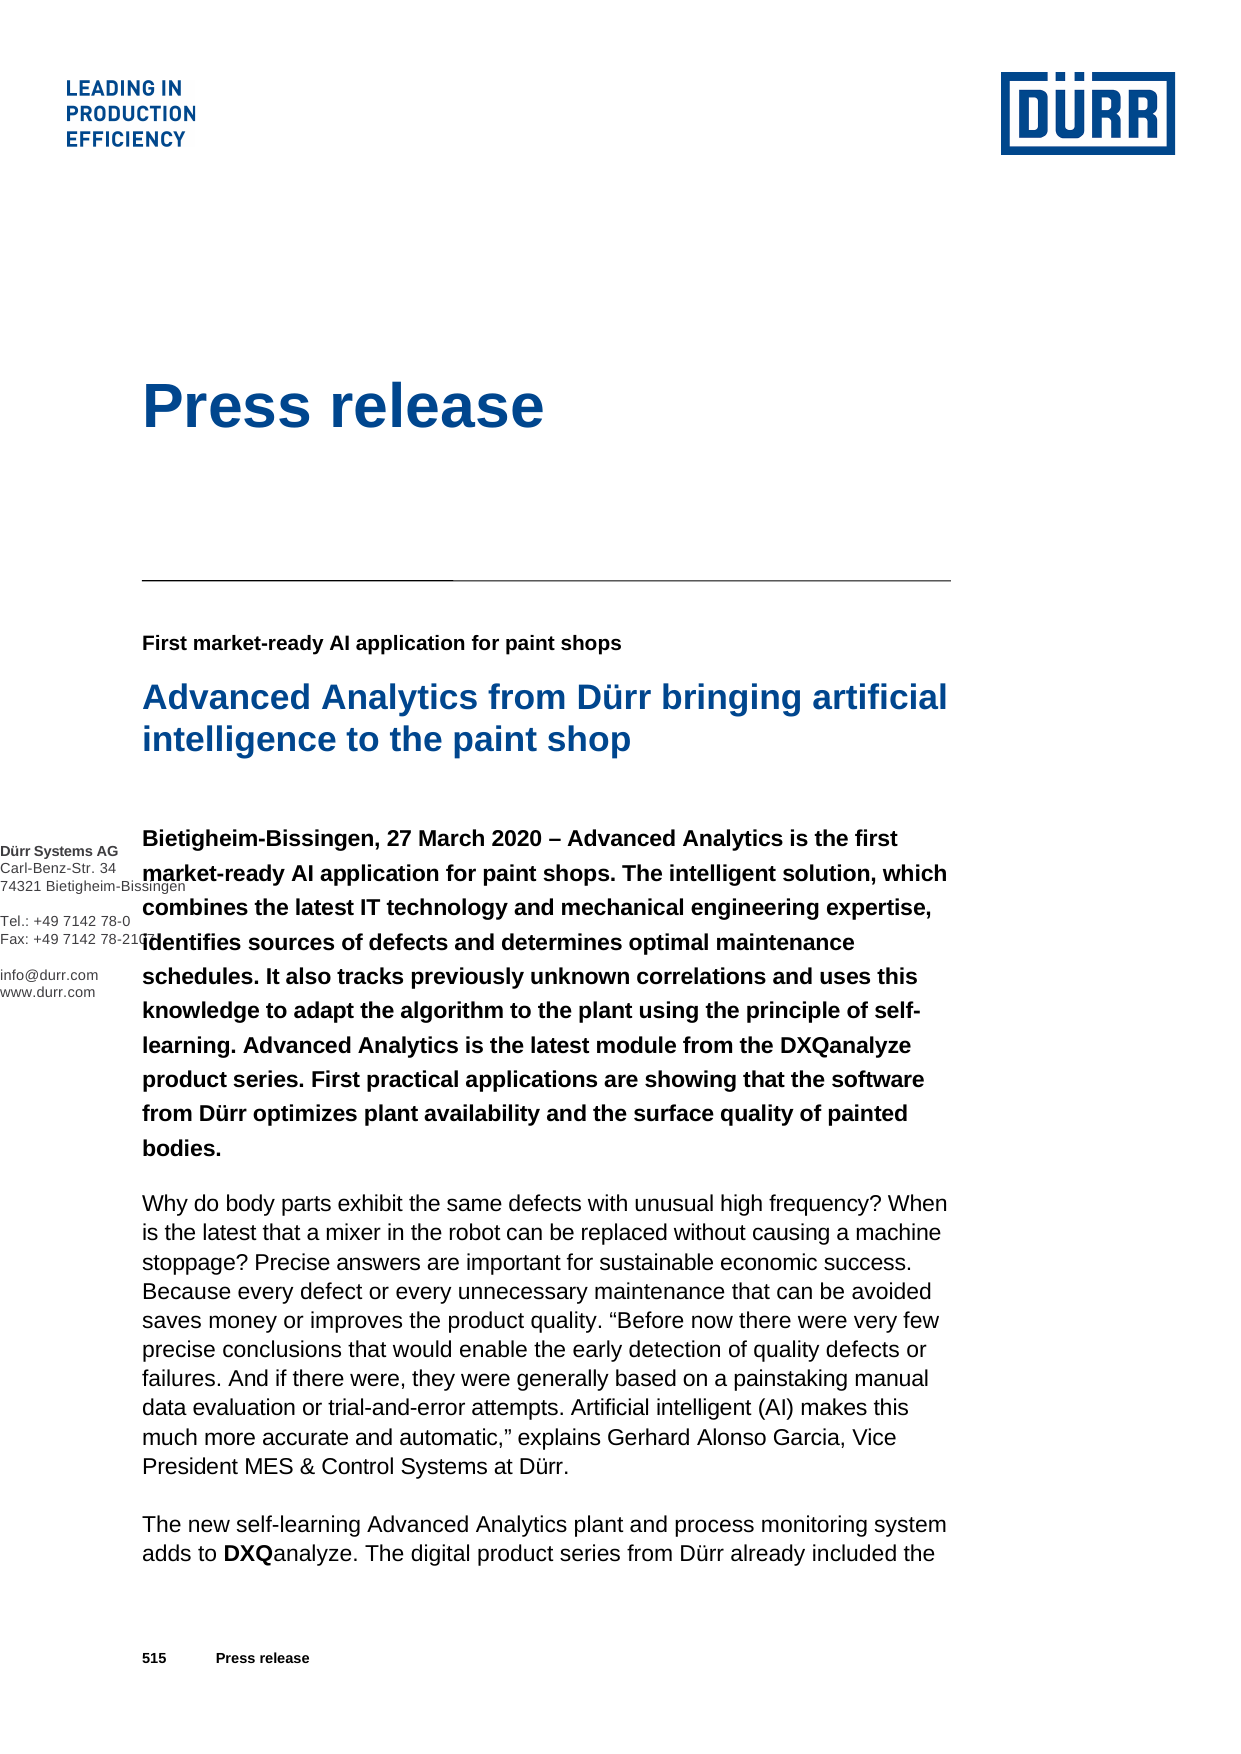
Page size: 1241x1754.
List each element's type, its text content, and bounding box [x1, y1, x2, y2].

picture [67, 80, 196, 147]
text First market-ready AI application for paint shops [142, 628, 951, 655]
text Advanced Analytics from Dürr bringing artificial intelligence to the paint shop [142, 676, 951, 759]
text Why do body parts exhibit the same defects with unusual high frequency? When is the latest that a mixer in the robot can be replaced without causing a machine stoppage? Precise answers are important for sustainable economic success. Because every defect or every unnecessary maintenance that can be avoided saves money or improves the product quality. “Before now there were very few precise conclusions that would enable the early detection of quality defects or failures. And if there were, they were generally based on a painstaking manual data evaluation or trial-and-error attempts. Artificial intelligent (AI) makes this much more accurate and automatic,” explains Gerhard Alonso Garcia, Vice President MES & Control Systems at Dürr. [142, 1187, 951, 1479]
text Bietigheim-Bissingen, 27 March 2020 – Advanced Analytics is the first market-ready AI application for paint shops. The intelligent solution, which combines the latest IT technology and mechanical engineering expertise, identifies sources of defects and determines optimal maintenance schedules. It also tracks previously unknown correlations and uses this knowledge to adapt the algorithm to the plant using the principle of self-learning. Advanced Analytics is the latest module from the DXQanalyze product series. First practical applications are showing that the software from Dürr optimizes plant availability and the surface quality of painted bodies. [142, 817, 951, 1161]
picture [1001, 72, 1175, 155]
text Press release [142, 366, 951, 441]
